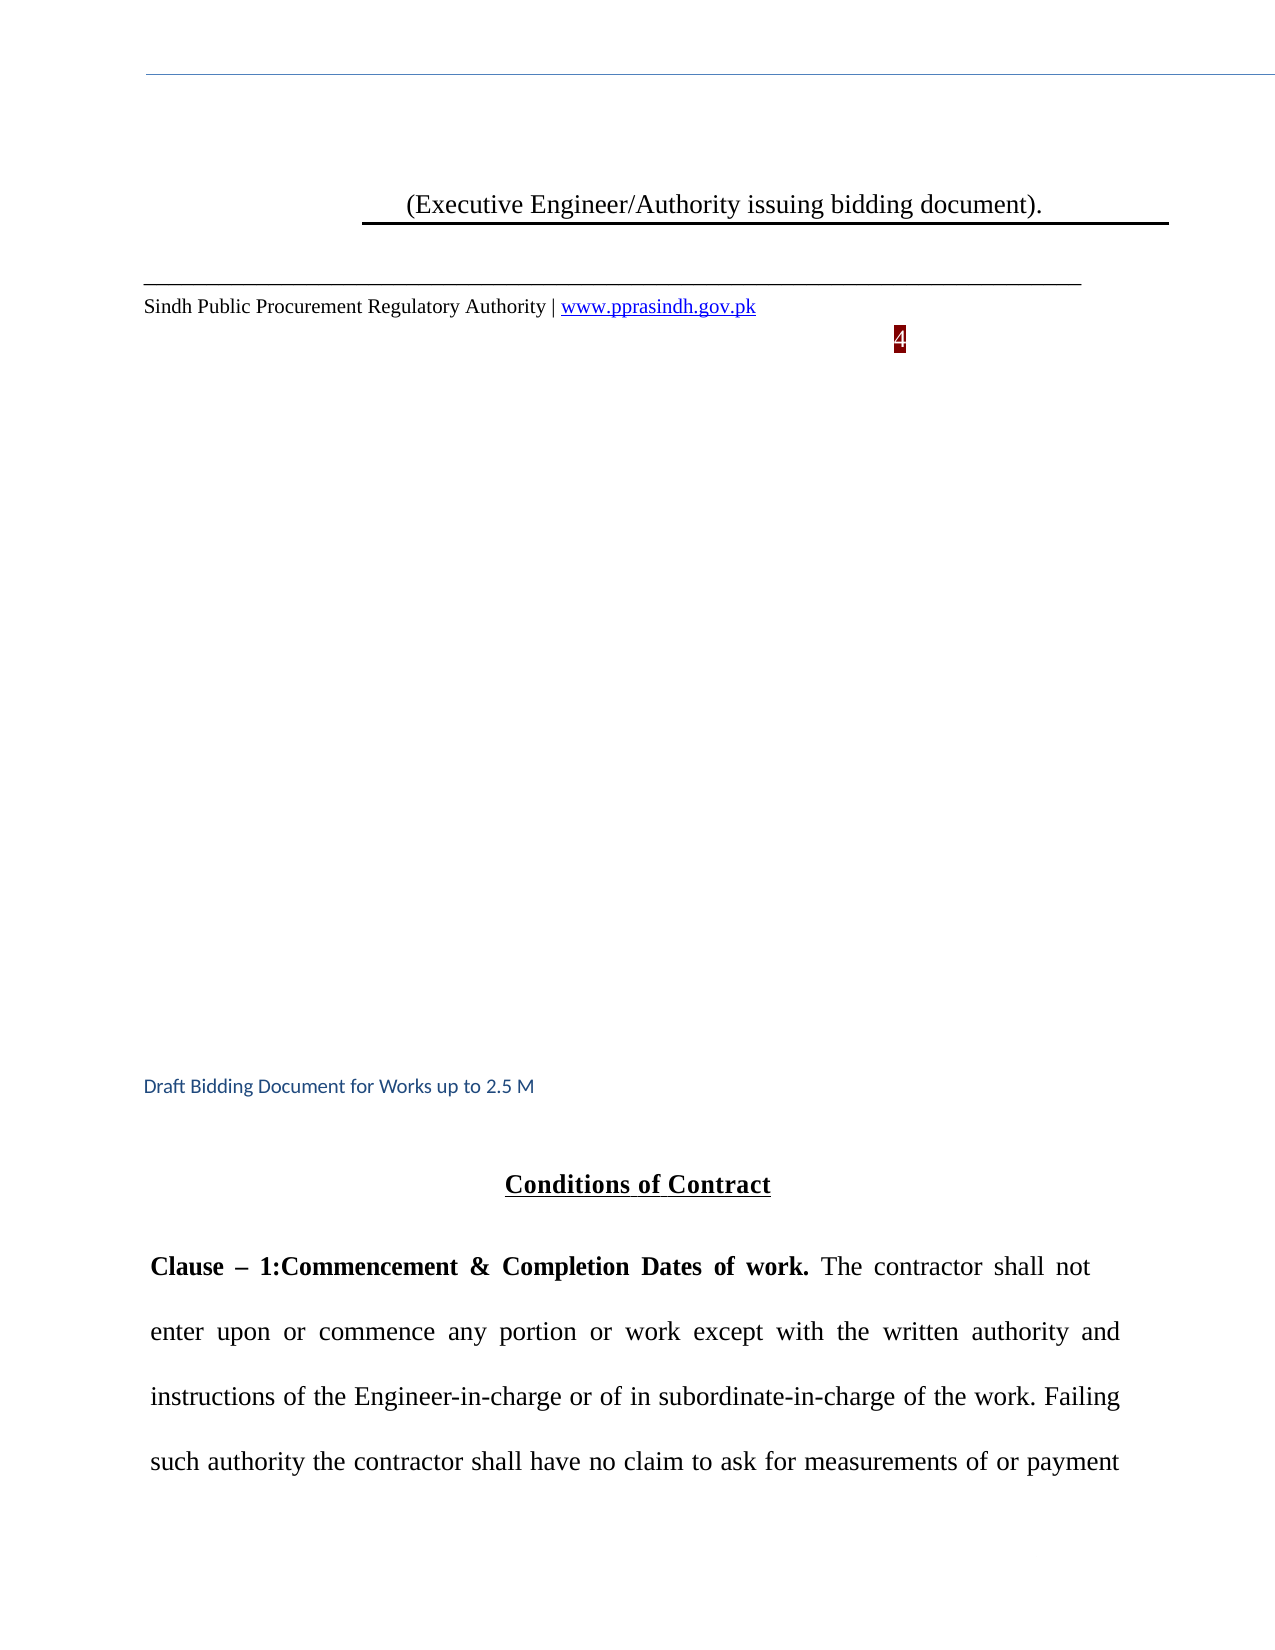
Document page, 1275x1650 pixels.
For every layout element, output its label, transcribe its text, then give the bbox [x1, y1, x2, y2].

text Draft Bidding Document for Works up to 2.5 M [143, 1070, 1169, 1103]
text Conditions of Contract [150, 1168, 1169, 1200]
text Sindh Public Procurement Regulatory Authority | www.pprasindh.gov.pk 4 [143, 290, 1169, 355]
text ___________________________________________________________________________ [143, 258, 1169, 290]
text such authority the contractor shall have no claim to ask for measurements of or payment [150, 1428, 1169, 1493]
text instructions of the Engineer-in-charge or of in subordinate-in-charge of the work. Failing [150, 1363, 1169, 1428]
text Clause – 1:Commencement & Completion Dates of work. The contractor shall not [150, 1233, 1169, 1298]
text enter upon or commence any portion or work except with the written authority and [150, 1298, 1169, 1363]
text (Executive Engineer/Authority issuing bidding document). [362, 187, 1169, 222]
